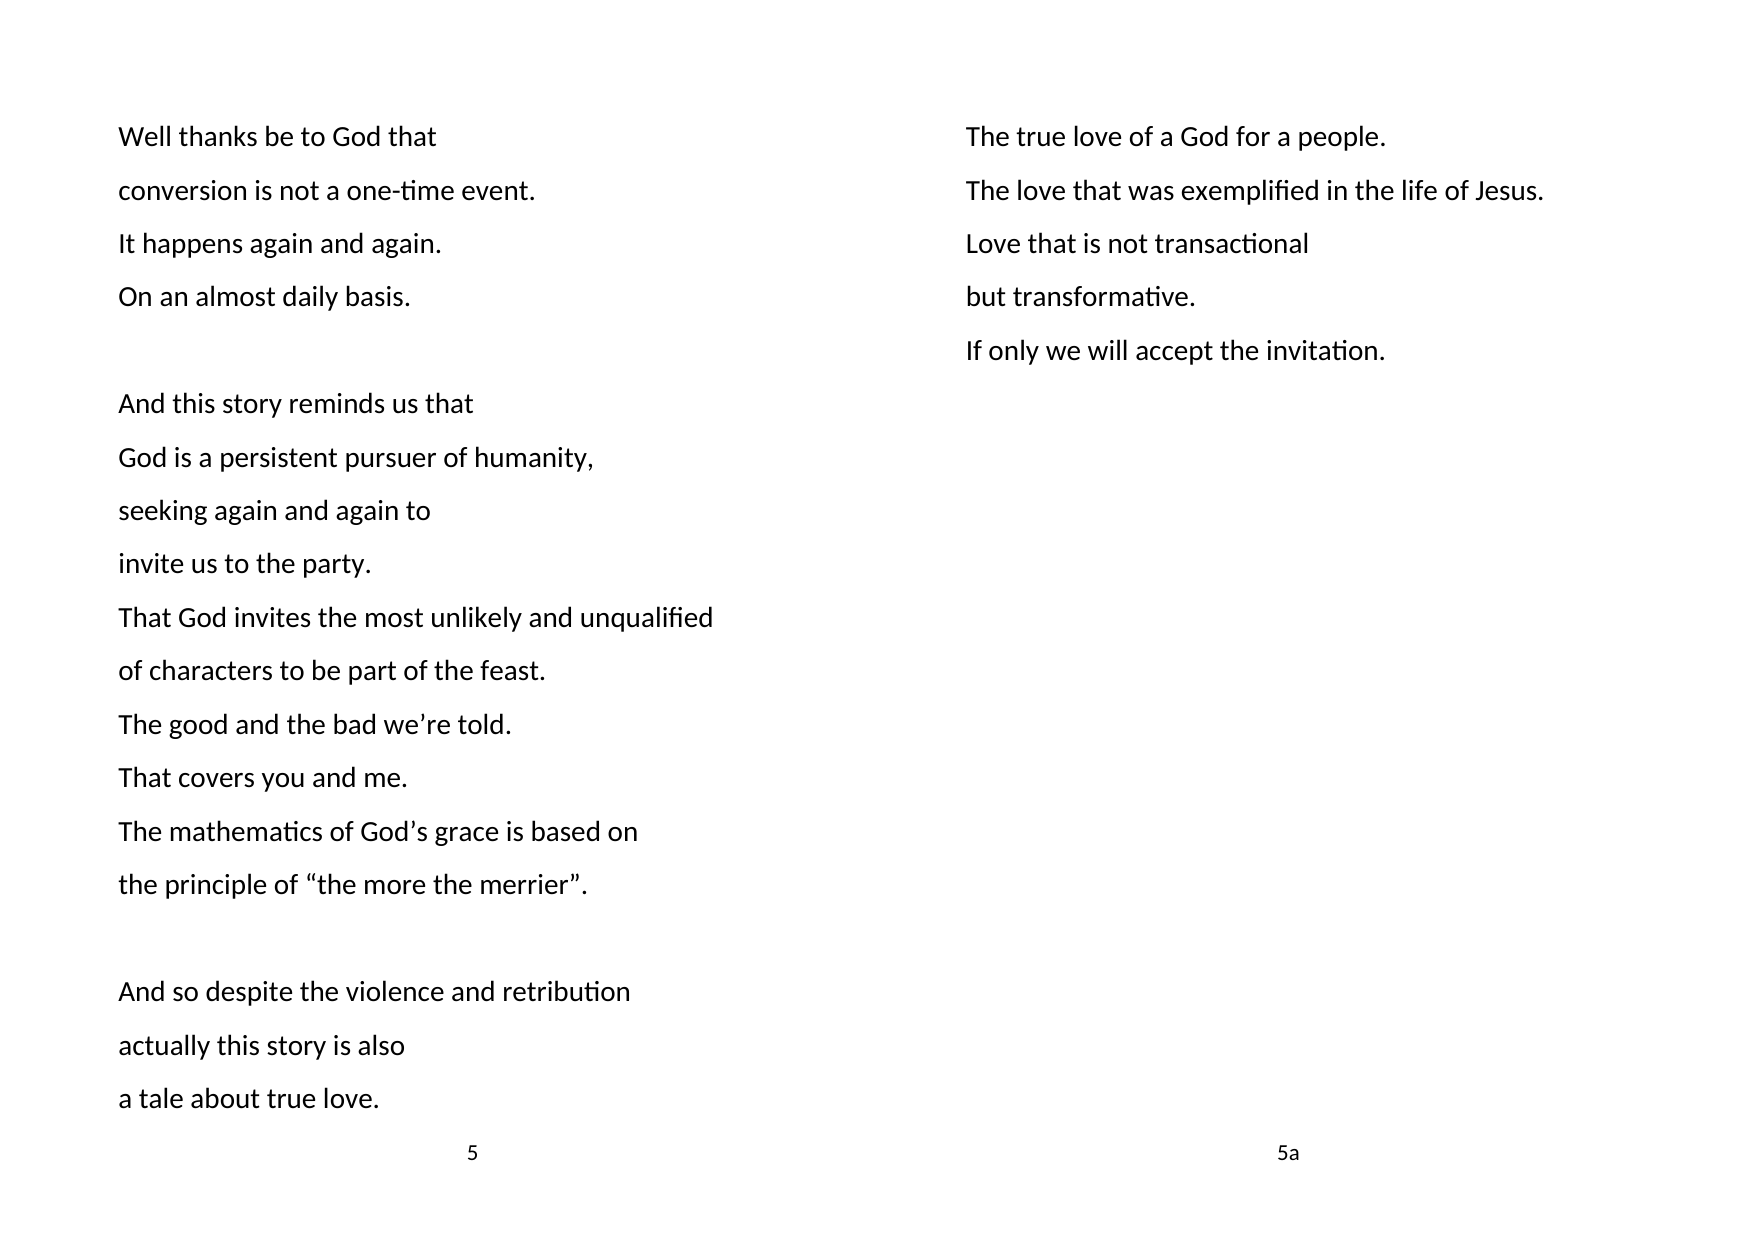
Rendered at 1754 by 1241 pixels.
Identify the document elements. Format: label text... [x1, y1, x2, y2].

text Well thanks be to God that conversion is not a one-time event. It happens again and again. On an almost daily basis. [118, 118, 788, 314]
text God is a persistent pursuer of humanity, seeking again and again to invite us to the party. [118, 439, 788, 581]
text The true love of a God for a people. [966, 118, 1636, 154]
text That covers you and me. [118, 759, 788, 795]
text The mathematics of God’s grace is based on the principle of “the more the merrier”. [118, 813, 788, 902]
text The good and the bad we’re told. [118, 706, 788, 742]
text The love that was exemplified in the life of Jesus. [966, 172, 1636, 207]
text Love that is not transactional but transformative. If only we will accept the invitation. [966, 225, 1636, 367]
text That God invites the most unlikely and unqualified of characters to be part of the feast. [118, 599, 788, 688]
text And this story reminds us that [118, 385, 788, 421]
text And so despite the violence and retribution actually this story is also a tale about true love. [118, 973, 788, 1116]
